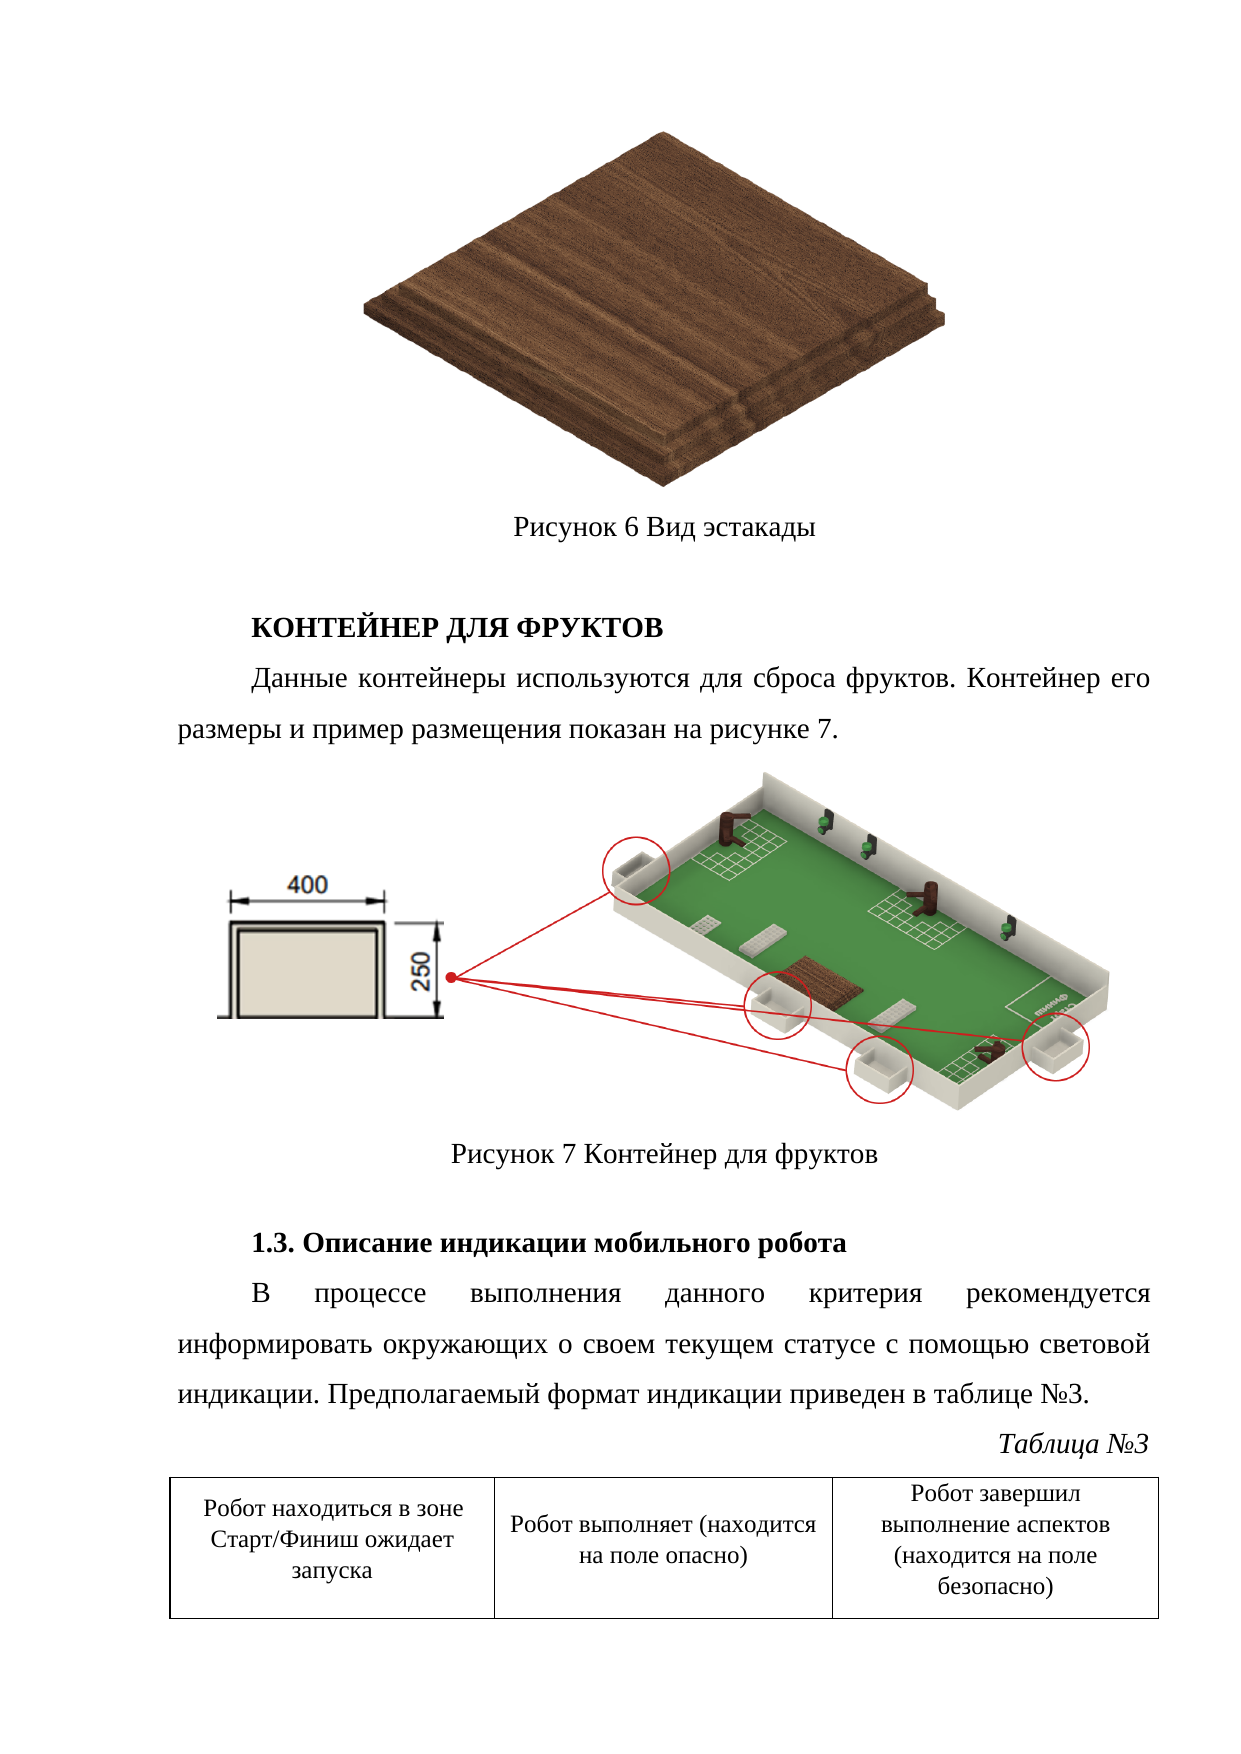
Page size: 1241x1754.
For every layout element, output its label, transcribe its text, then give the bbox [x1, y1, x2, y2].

text Рисунок 7 Контейнер для фруктов [177, 1136, 1152, 1170]
text Рисунок 6 Вид эстакады [177, 509, 1152, 543]
picture [340, 118, 989, 506]
picture [200, 761, 1129, 1118]
text Таблица №3 [252, 1426, 1152, 1460]
table_header Робот находиться в зоне Старт/Финиш ожидает запуска [171, 1478, 494, 1618]
table_header Робот завершил выполнение аспектов (находится на поле безопасно) [833, 1478, 1158, 1618]
text В процессе выполнения данного критерия рекомендуется информировать окружающих о своем текущем статусе с помощью световой индикации. Предполагаемый формат индикации приведен в таблице №3. [177, 1275, 1152, 1409]
text 1.3. Описание индикации мобильного робота [177, 1225, 1152, 1259]
text КОНТЕЙНЕР ДЛЯ ФРУКТОВ [177, 610, 1152, 644]
text Данные контейнеры используются для сброса фруктов. Контейнер его размеры и пример размещения показан на рисунке 7. [177, 661, 1152, 744]
table_header Робот выполняет (находится на поле опасно) [495, 1478, 832, 1618]
